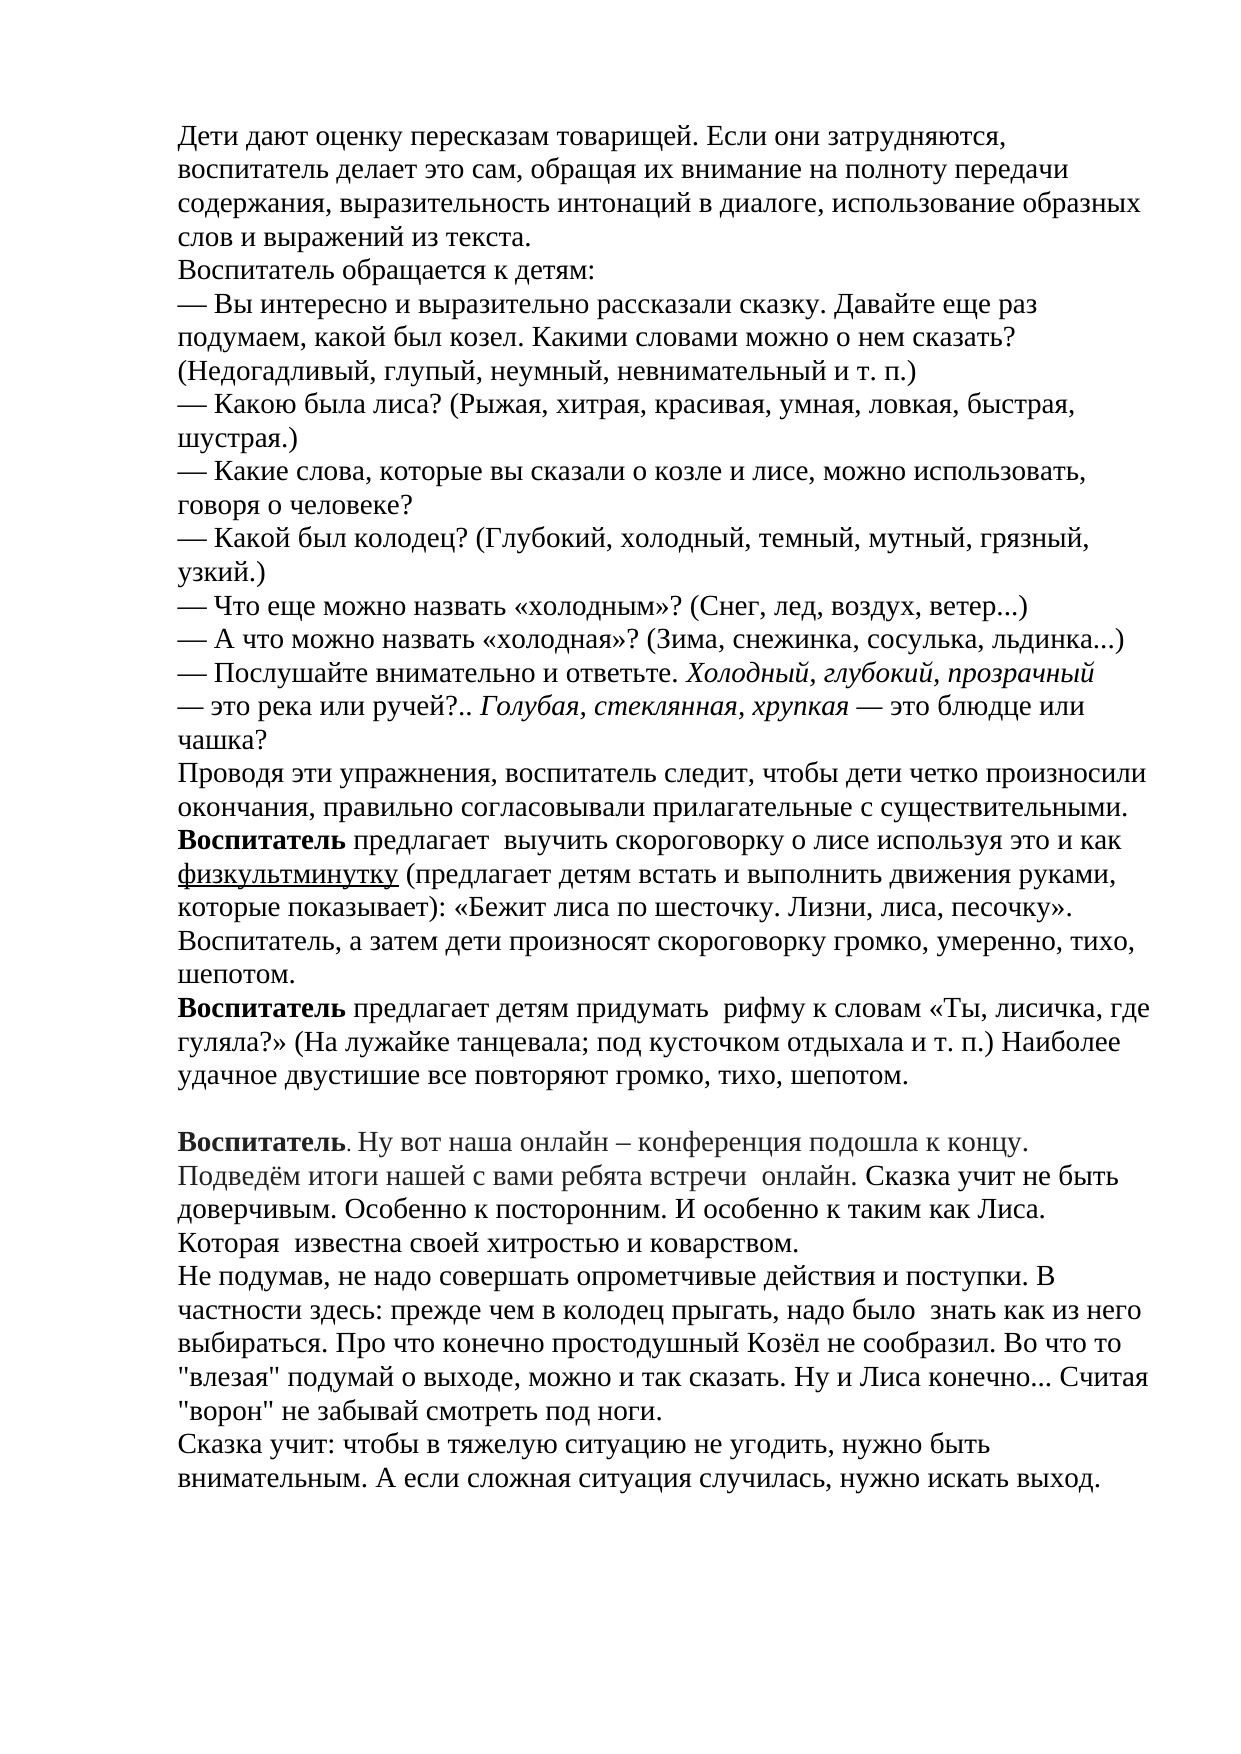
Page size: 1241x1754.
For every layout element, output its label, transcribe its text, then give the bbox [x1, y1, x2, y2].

text Воспитатель предлагает детям придумать рифму к словам «Ты, лисичка, где гуляла?» (На лужайке танцевала; под кусточком отдыхала и т. п.) Наиболее удачное двустишие все повторяют громко, тихо, шепотом. [177, 990, 1152, 1091]
text Дети дают оценку пересказам товарищей. Если они затрудняются, воспитатель делает это сам, обращая их внимание на полноту передачи содержания, выразительность интонаций в диалоге, использование образных слов и выражений из текста. [177, 118, 1152, 252]
text — Послушайте внимательно и ответьте. Холодный, глубокий, прозрачный — это река или ручей?.. Голубая, стеклянная, хрупкая — это блюдце или чашка? [177, 655, 1152, 755]
text Воспитатель. Ну вот наша онлайн – конференция подошла к концу. Подведём итоги нашей с вами ребята встречи онлайн. Сказка учит не быть доверчивым. Особенно к посторонним. И особенно к таким как Лиса. Которая известна своей хитростью и коварством. [177, 1124, 1152, 1258]
text — Какой был колодец? (Глубокий, холодный, темный, мутный, грязный, узкий.) [177, 521, 1152, 588]
text Проводя эти упражнения, воспитатель следит, чтобы дети четко произносили окончания, правильно согласовывали прилагательные с существительными. [177, 755, 1152, 822]
text — А что можно назвать «холодная»? (Зима, снежинка, сосулька, льдинка...) [177, 621, 1152, 655]
text — Какие слова, которые вы сказали о козле и лисе, можно использовать, говоря о человеке? [177, 453, 1152, 521]
text Воспитатель предлагает выучить скороговорку о лисе используя это и как физкультминутку (предлагает детям встать и выполнить движения руками, которые показывает): «Бежит лиса по шесточку. Лизни, лиса, песочку». Воспитатель, а затем дети произносят скороговорку громко, умеренно, тихо, шепотом. [177, 822, 1152, 990]
text Воспитатель обращается к детям: [177, 252, 1152, 286]
text Сказка учит: чтобы в тяжелую ситуацию не угодить, нужно быть внимательным. А если сложная ситуация случилась, нужно искать выход. [177, 1426, 1152, 1493]
text — Вы интересно и выразительно рассказали сказку. Давайте еще раз подумаем, какой был козел. Какими словами можно о нем сказать? (Недогадливый, глупый, неумный, невнимательный и т. п.) [177, 286, 1152, 386]
text Не подумав, не надо совершать опрометчивые действия и поступки. В частности здесь: прежде чем в колодец прыгать, надо было знать как из него выбираться. Про что конечно простодушный Козёл не сообразил. Во что то "влезая" подумай о выходе, можно и так сказать. Ну и Лиса конечно... Считая "ворон" не забывай смотреть под ноги. [177, 1258, 1152, 1426]
text — Какою была лиса? (Рыжая, хитрая, красивая, умная, ловкая, быстрая, шустрая.) [177, 386, 1152, 453]
text — Что еще можно назвать «холодным»? (Снег, лед, воздух, ветер...) [177, 588, 1152, 621]
